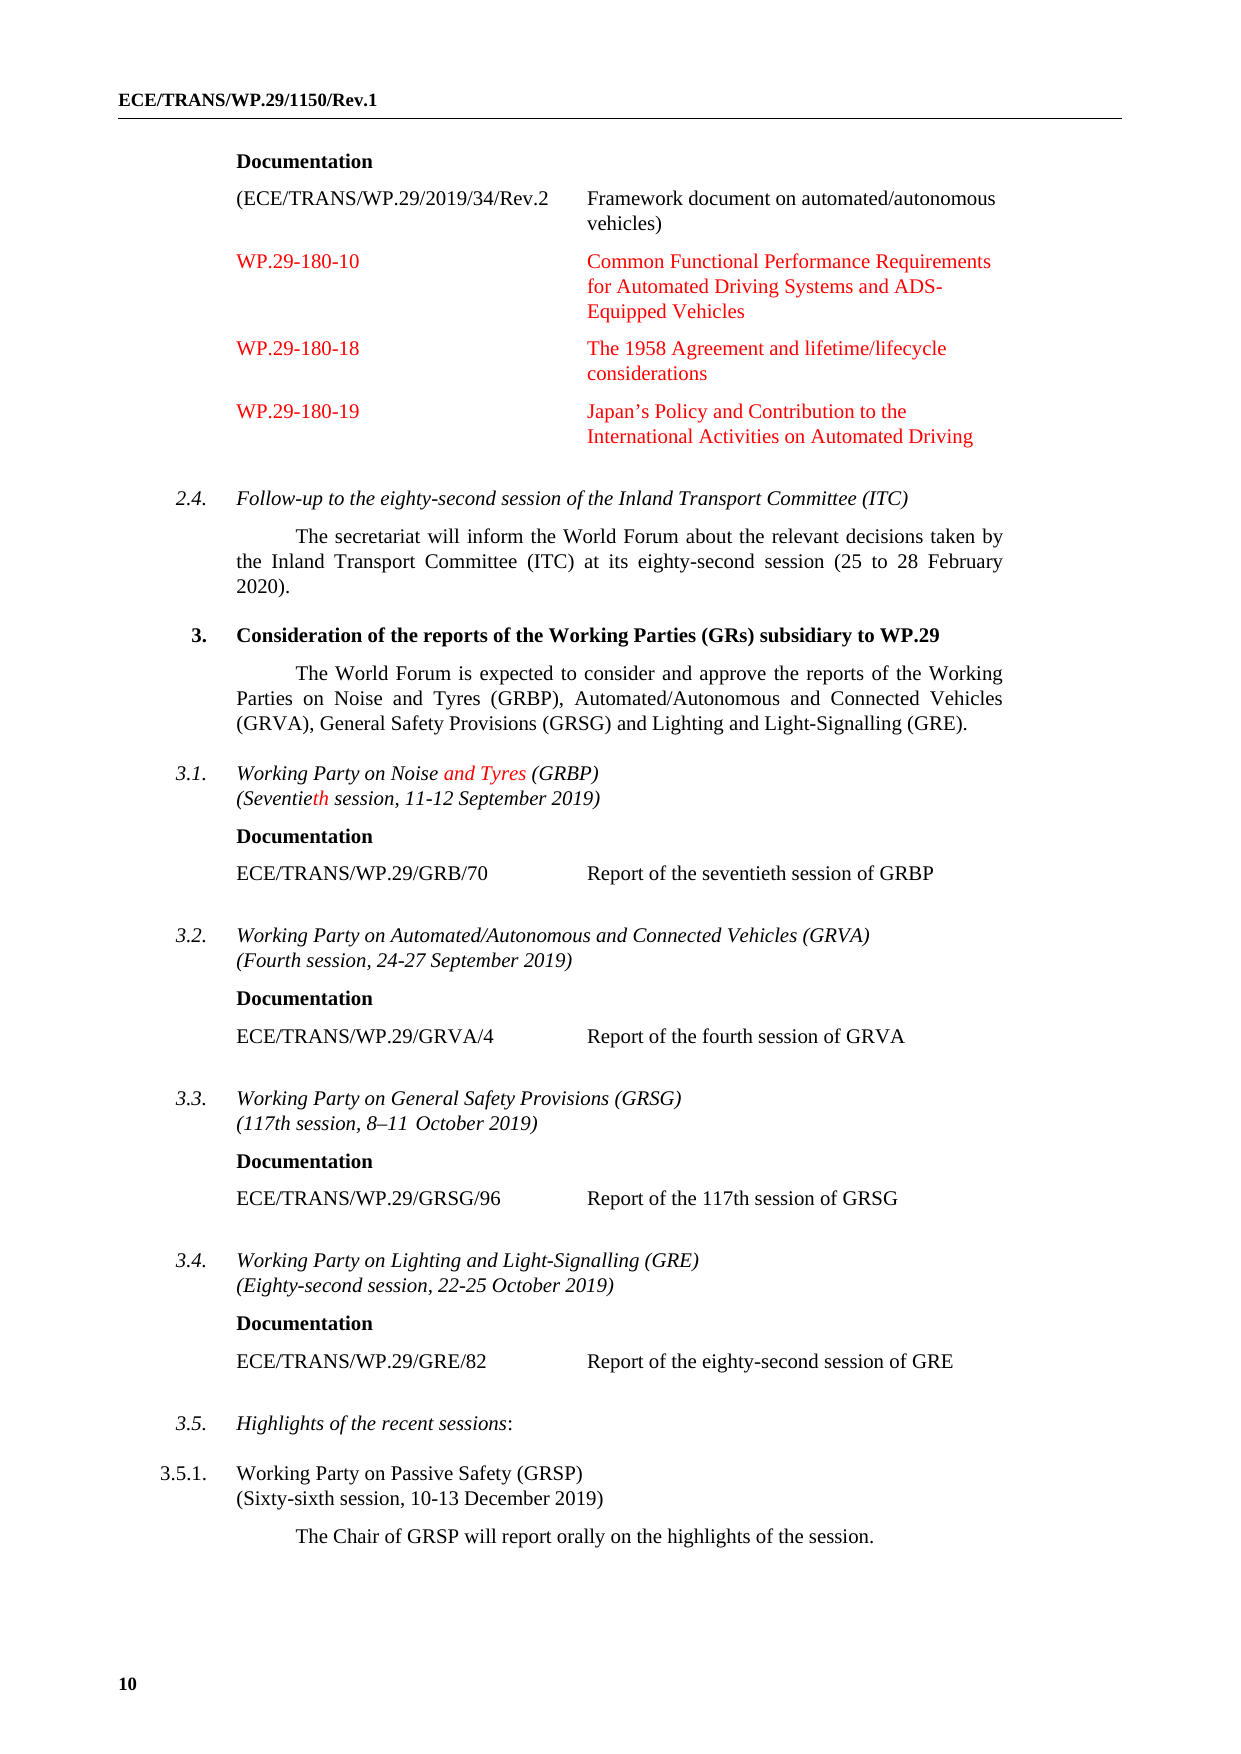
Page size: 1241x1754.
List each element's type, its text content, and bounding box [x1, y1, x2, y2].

text 3. Consideration of the reports of the Working Parties (GRs) subsidiary to WP.29 [118, 623, 1004, 648]
text Documentation [236, 148, 1004, 173]
text 3.2. Working Party on Automated/Autonomous and Connected Vehicles (GRVA) (Fourth session, 24-27 September 2019) [118, 923, 1004, 973]
table_header ECE/TRANS/WP.29/GRVA/4 [236, 1023, 587, 1060]
text The Chair of GRSP will report orally on the highlights of the session. [236, 1523, 1004, 1548]
table_cell Common Functional Performance Requirements for Automated Driving Systems and ADS-Equipped Vehicles [587, 248, 1004, 335]
text 2.4. Follow-up to the eighty-second session of the Inland Transport Committee (ITC) [118, 485, 1004, 510]
text Documentation [236, 823, 1004, 848]
table_cell WP.29-180-10 [236, 248, 587, 335]
table_cell WP.29-180-19 [236, 398, 587, 460]
text The World Forum is expected to consider and approve the reports of the Working Parties on Noise and Tyres (GRBP), Automated/Autonomous and Connected Vehicles (GRVA), General Safety Provisions (GRSG) and Lighting and Light-Signalling (GRE). [236, 660, 1004, 735]
table_header ECE/TRANS/WP.29/GRE/82 [236, 1348, 587, 1385]
table_header Report of the eighty-second session of GRE [587, 1348, 1004, 1385]
text 3.5. Highlights of the recent sessions: [118, 1410, 1004, 1435]
text (117th session, 8–11 October 2019) [236, 1110, 1004, 1135]
text 3.3. Working Party on General Safety Provisions (GRSG) [118, 1085, 1004, 1110]
text Documentation [236, 1148, 1004, 1173]
text 3.1. Working Party on Noise and Tyres (GRBP) (Seventieth session, 11-12 September 2019) [118, 760, 1004, 810]
table_header ECE/TRANS/WP.29/GRB/70 [236, 860, 587, 898]
table_header Framework document on automated/autonomous vehicles) [587, 185, 1004, 248]
table_cell The 1958 Agreement and lifetime/lifecycle considerations [587, 335, 1004, 398]
table_header Report of the seventieth session of GRBP [587, 860, 1004, 898]
table_header (ECE/TRANS/WP.29/2019/34/Rev.2 [236, 185, 587, 248]
table_header Report of the 117th session of GRSG [587, 1185, 1004, 1223]
text Documentation [236, 985, 1004, 1010]
text The secretariat will inform the World Forum about the relevant decisions taken by the Inland Transport Committee (ITC) at its eighty-second session (25 to 28 February 2020). [236, 523, 1004, 598]
text Documentation [236, 1310, 1004, 1335]
table_cell WP.29-180-18 [236, 335, 587, 398]
table_cell Japan’s Policy and Contribution to the International Activities on Automated Driving [587, 398, 1004, 460]
text 3.5.1. Working Party on Passive Safety (GRSP) (Sixty-sixth session, 10-13 December 2019) [118, 1460, 1004, 1510]
table_header ECE/TRANS/WP.29/GRSG/96 [236, 1185, 587, 1223]
text 3.4. Working Party on Lighting and Light-Signalling (GRE) (Eighty-second session, 22-25 October 2019) [118, 1248, 1004, 1298]
table_header Report of the fourth session of GRVA [587, 1023, 1004, 1060]
